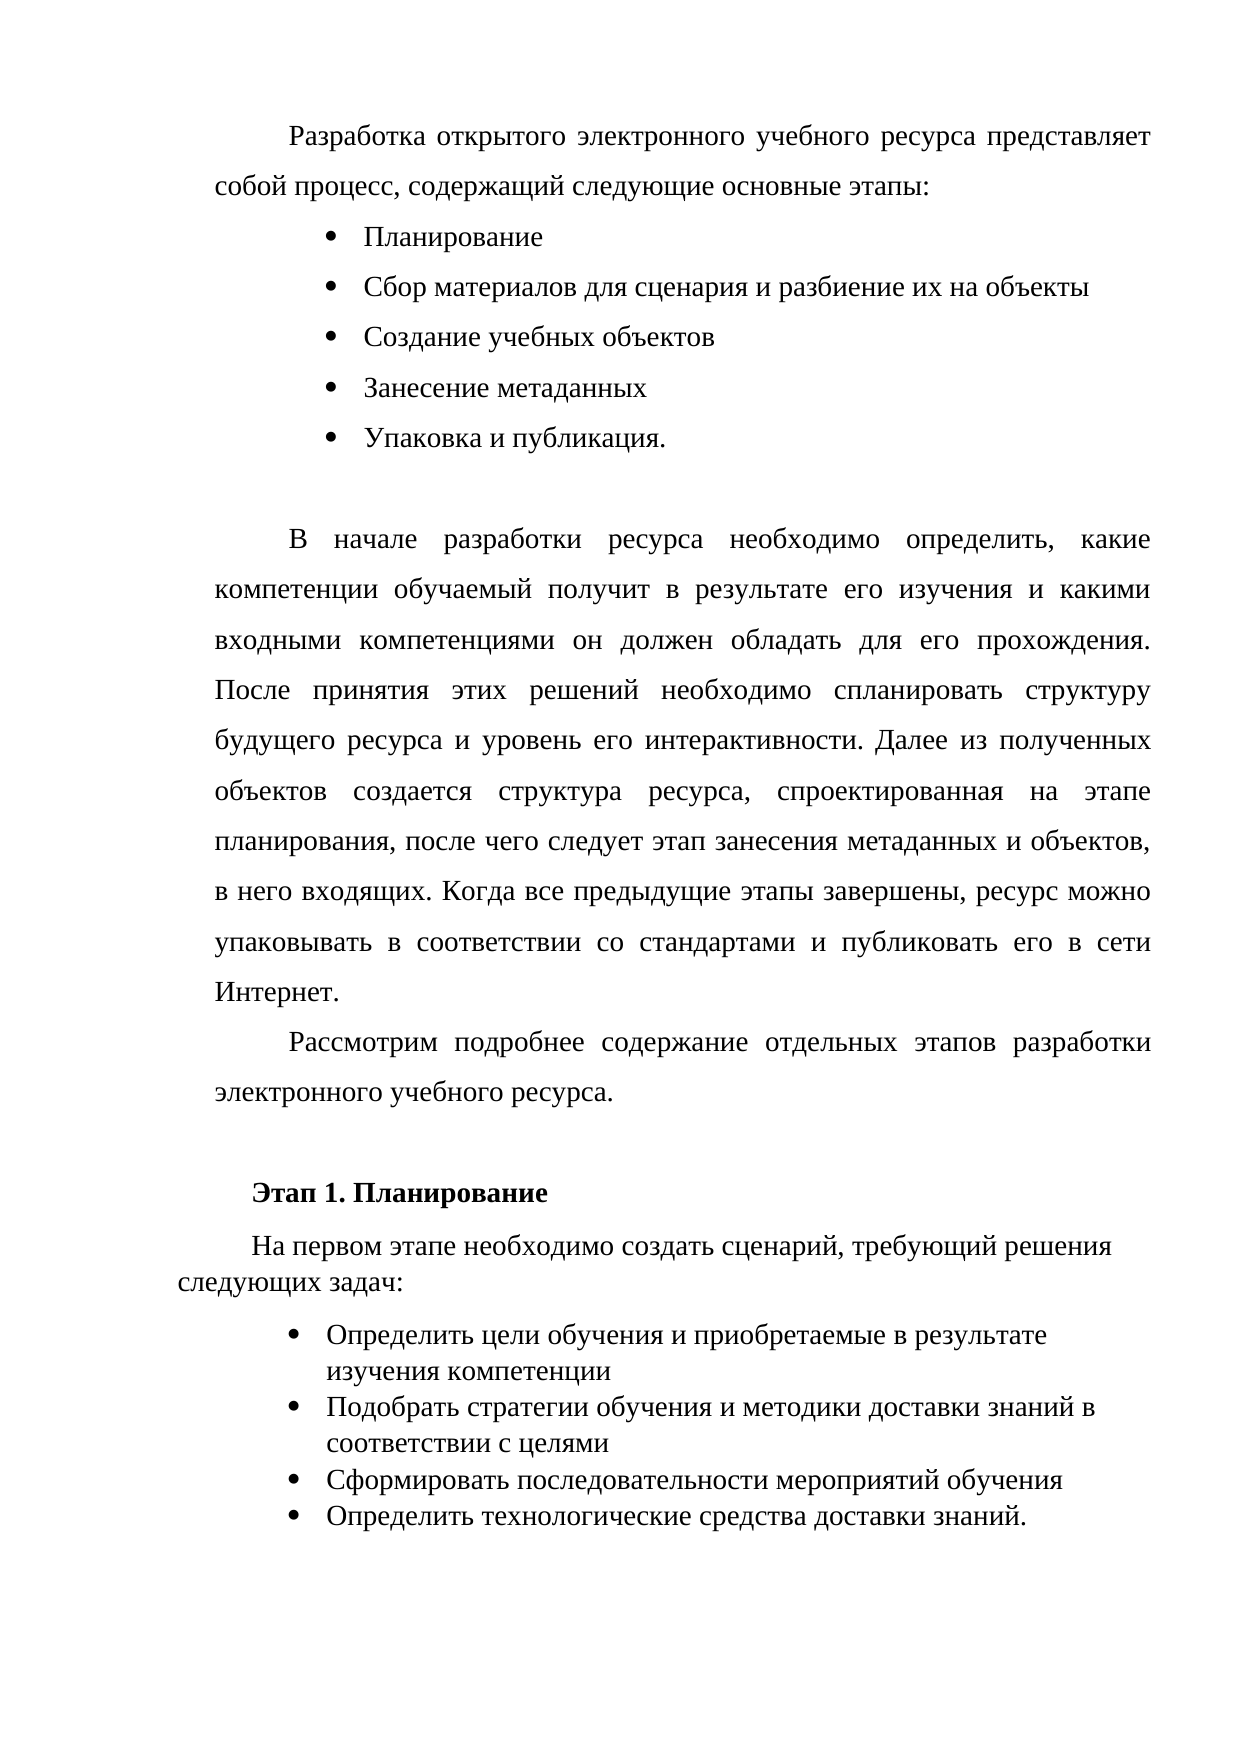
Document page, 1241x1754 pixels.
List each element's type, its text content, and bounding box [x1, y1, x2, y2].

text Рассмотрим подробнее содержание отдельных этапов разработки электронного учебного ресурса. [214, 1024, 1152, 1108]
list Занесение метаданных [326, 370, 1152, 404]
list Сформировать последовательности мероприятий обучения [288, 1462, 1152, 1495]
text Разработка открытого электронного учебного ресурса представляет собой процесс, содержащий следующие основные этапы: [214, 118, 1152, 202]
text В начале разработки ресурса необходимо определить, какие компетенции обучаемый получит в результате его изучения и какими входными компетенциями он должен обладать для его прохождения. После принятия этих решений необходимо спланировать структуру будущего ресурса и уровень его интерактивности. Далее из полученных объектов создается структура ресурса, спроектированная на этапе планирования, после чего следует этап занесения метаданных и объектов, в него входящих. Когда все предыдущие этапы завершены, ресурс можно упаковывать в соответствии со стандартами и публиковать его в сети Интернет. [214, 521, 1152, 1007]
list Создание учебных объектов [326, 319, 1152, 353]
text На первом этапе необходимо создать сценарий, требующий решения следующих задач: [177, 1228, 1152, 1298]
list Определить технологические средства доставки знаний. [288, 1498, 1152, 1532]
list Сбор материалов для сценария и разбиение их на объекты [326, 269, 1152, 303]
list Планирование [326, 219, 1152, 252]
list Определить цели обучения и приобретаемые в результате изучения компетенции [288, 1317, 1152, 1387]
list Упаковка и публикация. [326, 420, 1152, 454]
list Подобрать стратегии обучения и методики доставки знаний в соответствии с целями [288, 1389, 1152, 1459]
text Этап 1. Планирование [177, 1175, 1152, 1209]
